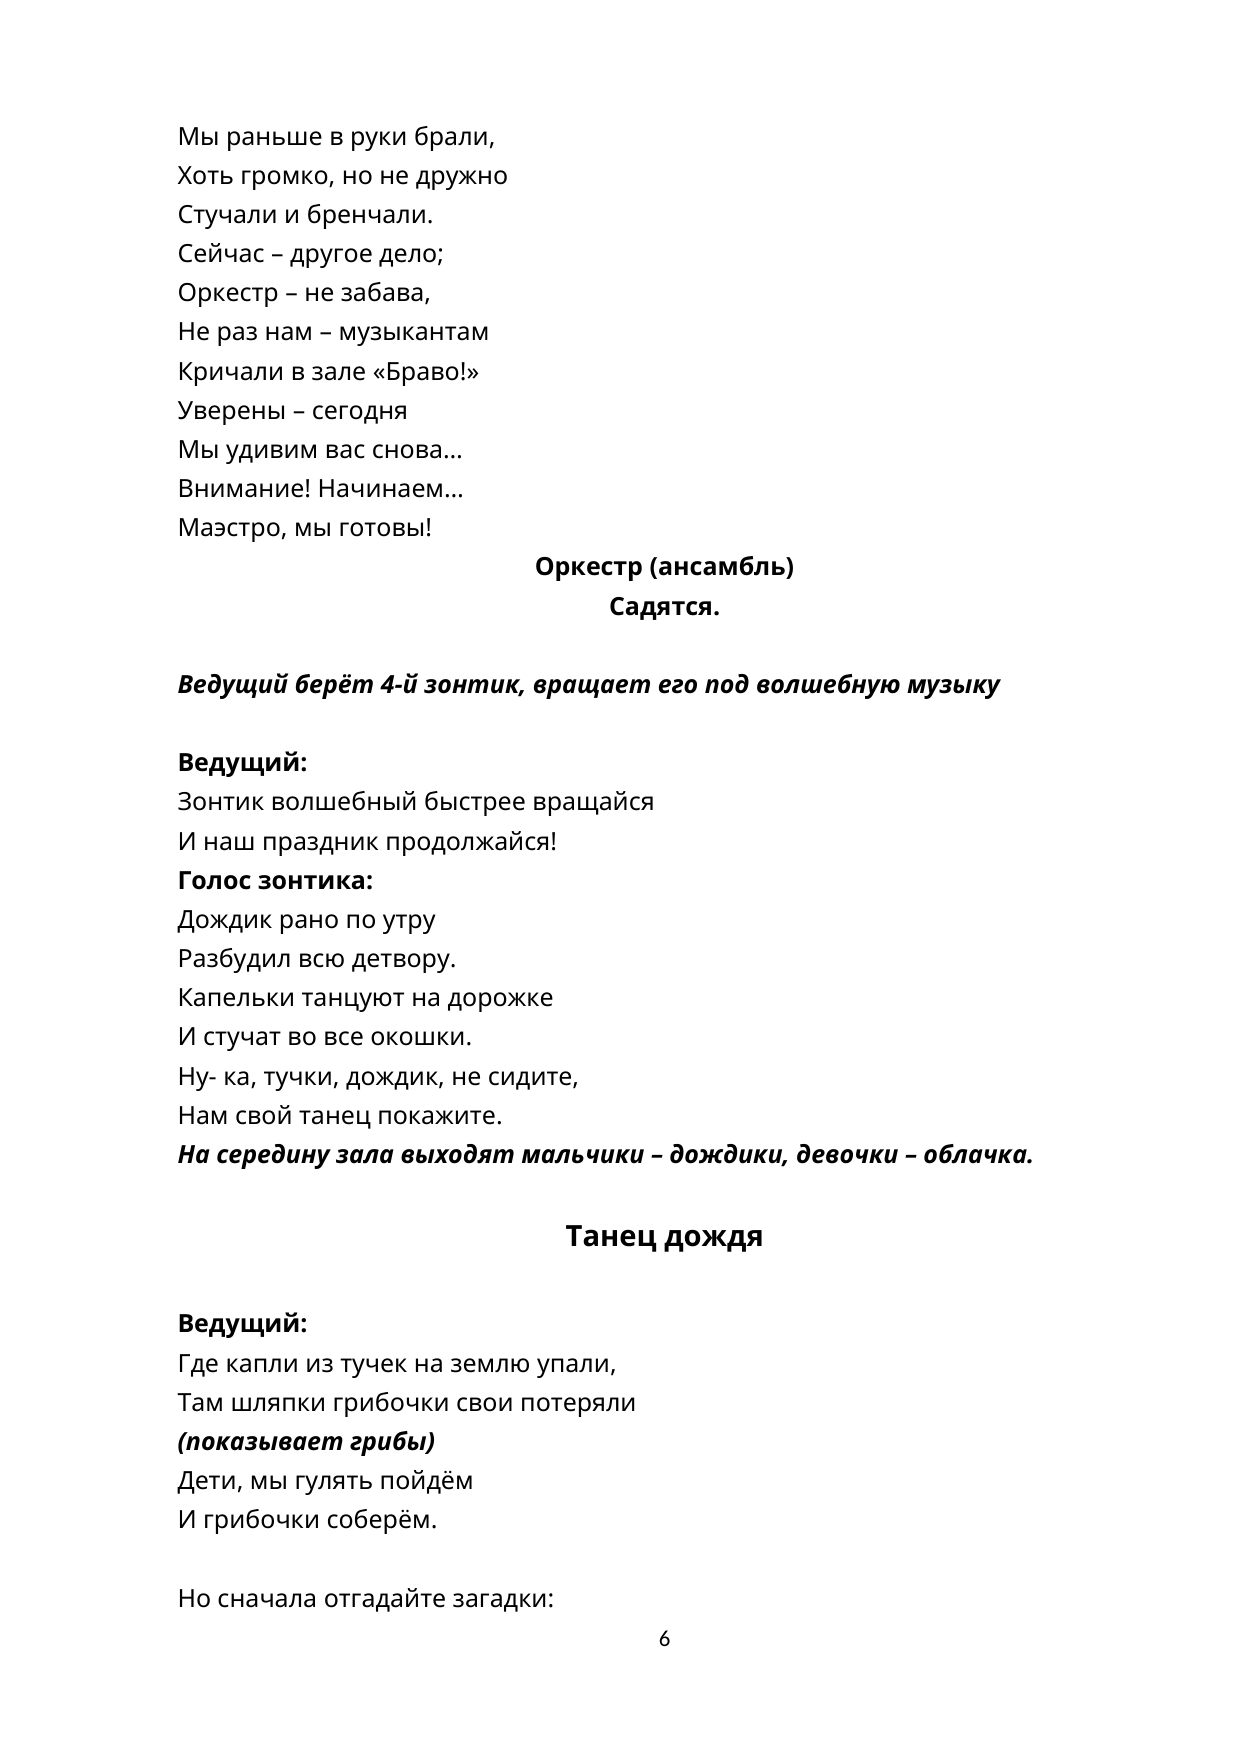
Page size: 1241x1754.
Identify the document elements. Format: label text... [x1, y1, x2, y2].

text Мы удивим вас снова… [177, 431, 1152, 466]
text Разбудил всю детвору. [177, 941, 1152, 975]
text Ведущий берёт 4-й зонтик, вращает его под волшебную музыку [177, 666, 1152, 701]
text Зонтик волшебный быстрее вращайся [177, 784, 1152, 818]
text И грибочки соберём. [177, 1502, 1152, 1536]
text Стучали и бренчали. [177, 196, 1152, 231]
text Но сначала отгадайте загадки: [177, 1580, 1152, 1614]
text Дождик рано по утру [177, 901, 1152, 936]
text Сейчас – другое дело; [177, 236, 1152, 270]
text И наш праздник продолжайся! [177, 823, 1152, 857]
text Не раз нам – музыкантам [177, 314, 1152, 348]
text На середину зала выходят мальчики – дождики, девочки – облачка. [177, 1136, 1152, 1171]
text Танец дождя [177, 1215, 1152, 1254]
text Голос зонтика: [177, 862, 1152, 896]
text (показывает грибы) [177, 1423, 1152, 1458]
text Там шляпки грибочки свои потеряли [177, 1384, 1152, 1418]
text Кричали в зале «Браво!» [177, 353, 1152, 387]
text Оркестр – не забава, [177, 275, 1152, 309]
text Уверены – сегодня [177, 392, 1152, 426]
text Мы раньше в руки брали, [177, 118, 1152, 152]
text Ведущий: [177, 745, 1152, 779]
text Капельки танцуют на дорожке [177, 980, 1152, 1014]
text Маэстро, мы готовы! [177, 510, 1152, 544]
text Где капли из тучек на землю упали, [177, 1345, 1152, 1379]
text Дети, мы гулять пойдём [177, 1463, 1152, 1497]
text Хоть громко, но не дружно [177, 157, 1152, 191]
text Внимание! Начинаем… [177, 471, 1152, 505]
text Оркестр (ансамбль) [177, 549, 1152, 583]
text Нам свой танец покажите. [177, 1097, 1152, 1131]
text Ведущий: [177, 1306, 1152, 1340]
text И стучат во все окошки. [177, 1019, 1152, 1053]
text Садятся. [177, 588, 1152, 622]
text Ну- ка, тучки, дождик, не сидите, [177, 1058, 1152, 1092]
